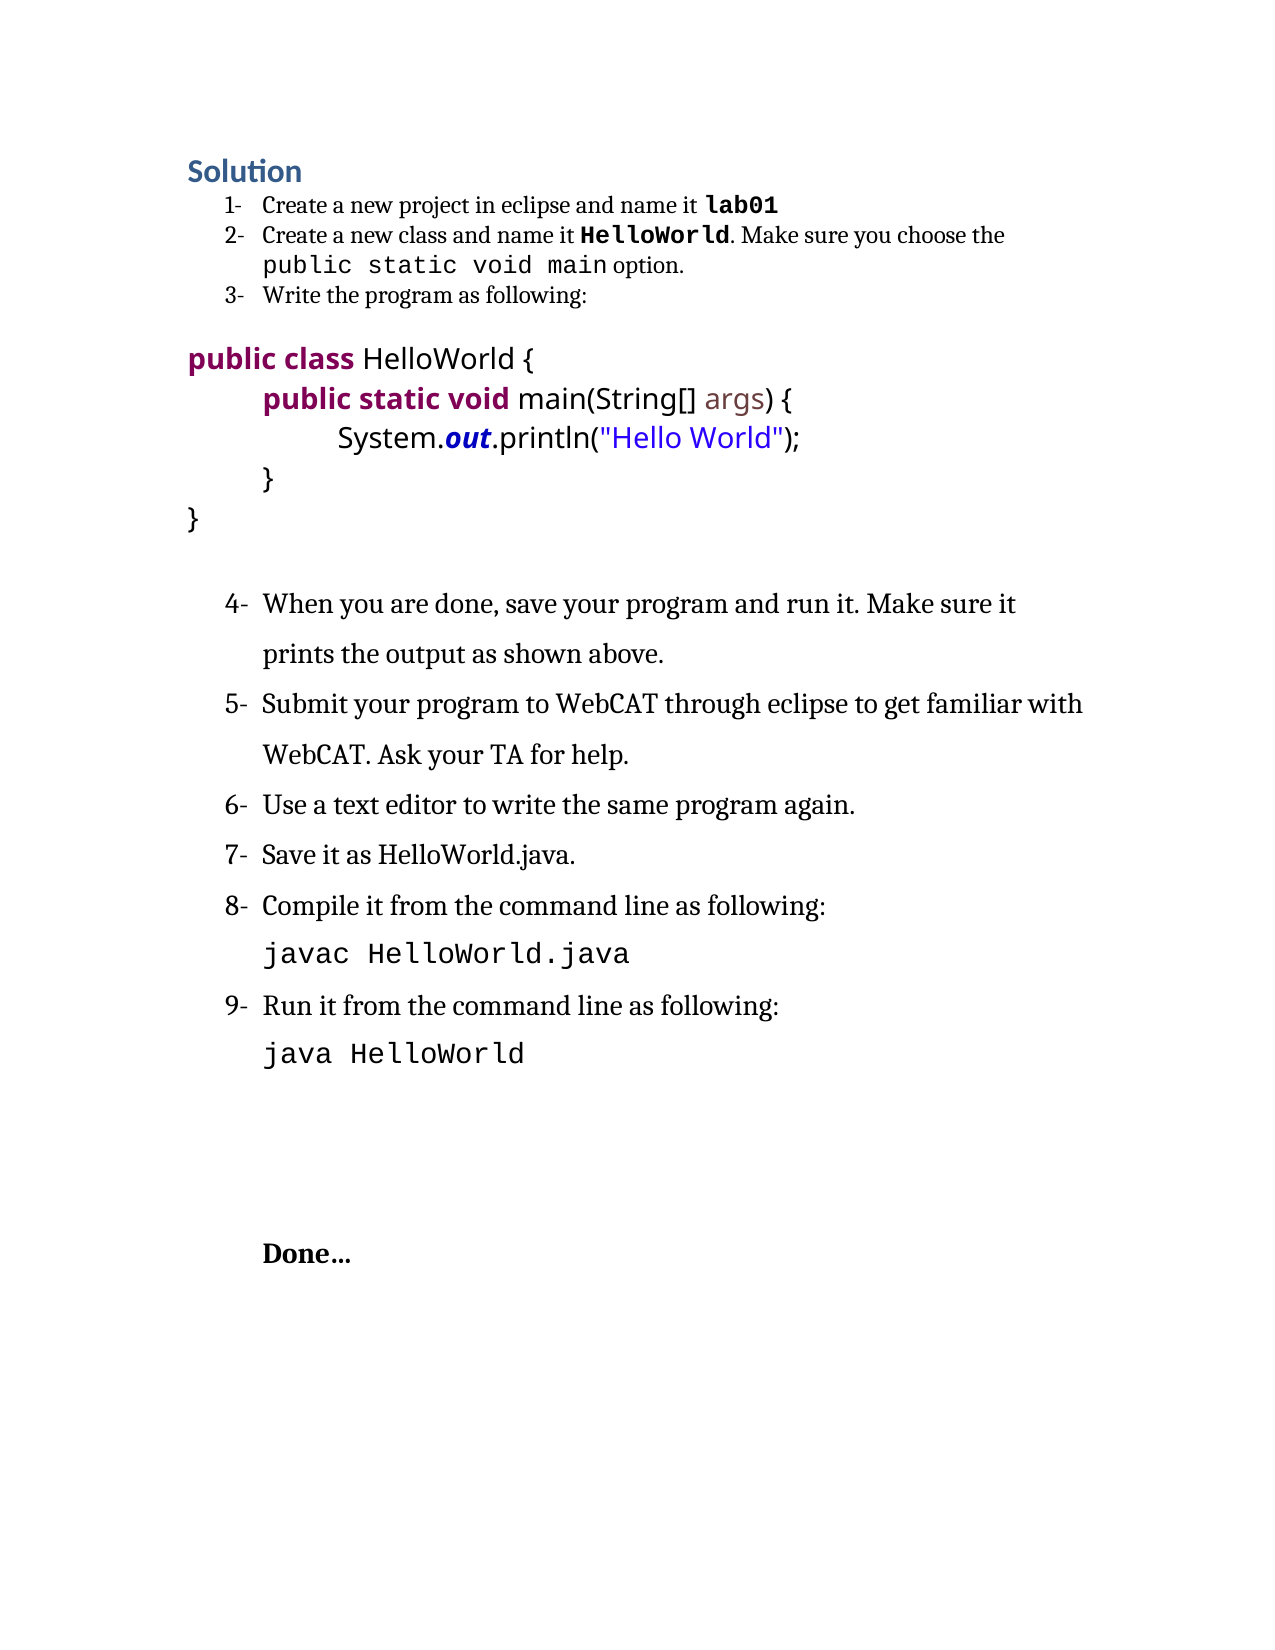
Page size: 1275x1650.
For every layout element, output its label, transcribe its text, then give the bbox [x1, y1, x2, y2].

list Submit your program to WebCAT through eclipse to get familiar with WebCAT. Ask your TA for help. [225, 688, 1087, 771]
list Compile it from the command line as following: [225, 889, 1087, 922]
list Use a text editor to write the same program again. [225, 788, 1087, 822]
text java HelloWorld [225, 1039, 1087, 1072]
text javac HelloWorld.java [262, 939, 1087, 972]
text public class HelloWorld { [187, 338, 1087, 378]
list Create a new class and name it HelloWorld. Make sure you choose the public static void main option. [225, 221, 1087, 281]
list Run it from the command line as following: [225, 989, 1087, 1022]
list Create a new project in eclipse and name it lab01 [225, 191, 1087, 221]
subtitle Solution [187, 150, 1087, 191]
text } [187, 497, 1087, 537]
text public static void main(String[] args) { [187, 378, 1087, 418]
list Save it as HelloWorld.java. [225, 838, 1087, 872]
text } [187, 457, 1087, 497]
list Write the program as following: [225, 281, 1087, 309]
list When you are done, save your program and run it. Make sure it prints the output as shown above. [225, 587, 1087, 671]
text System.out.println("Hello World"); [187, 418, 1087, 457]
text Done… [225, 1237, 1087, 1270]
